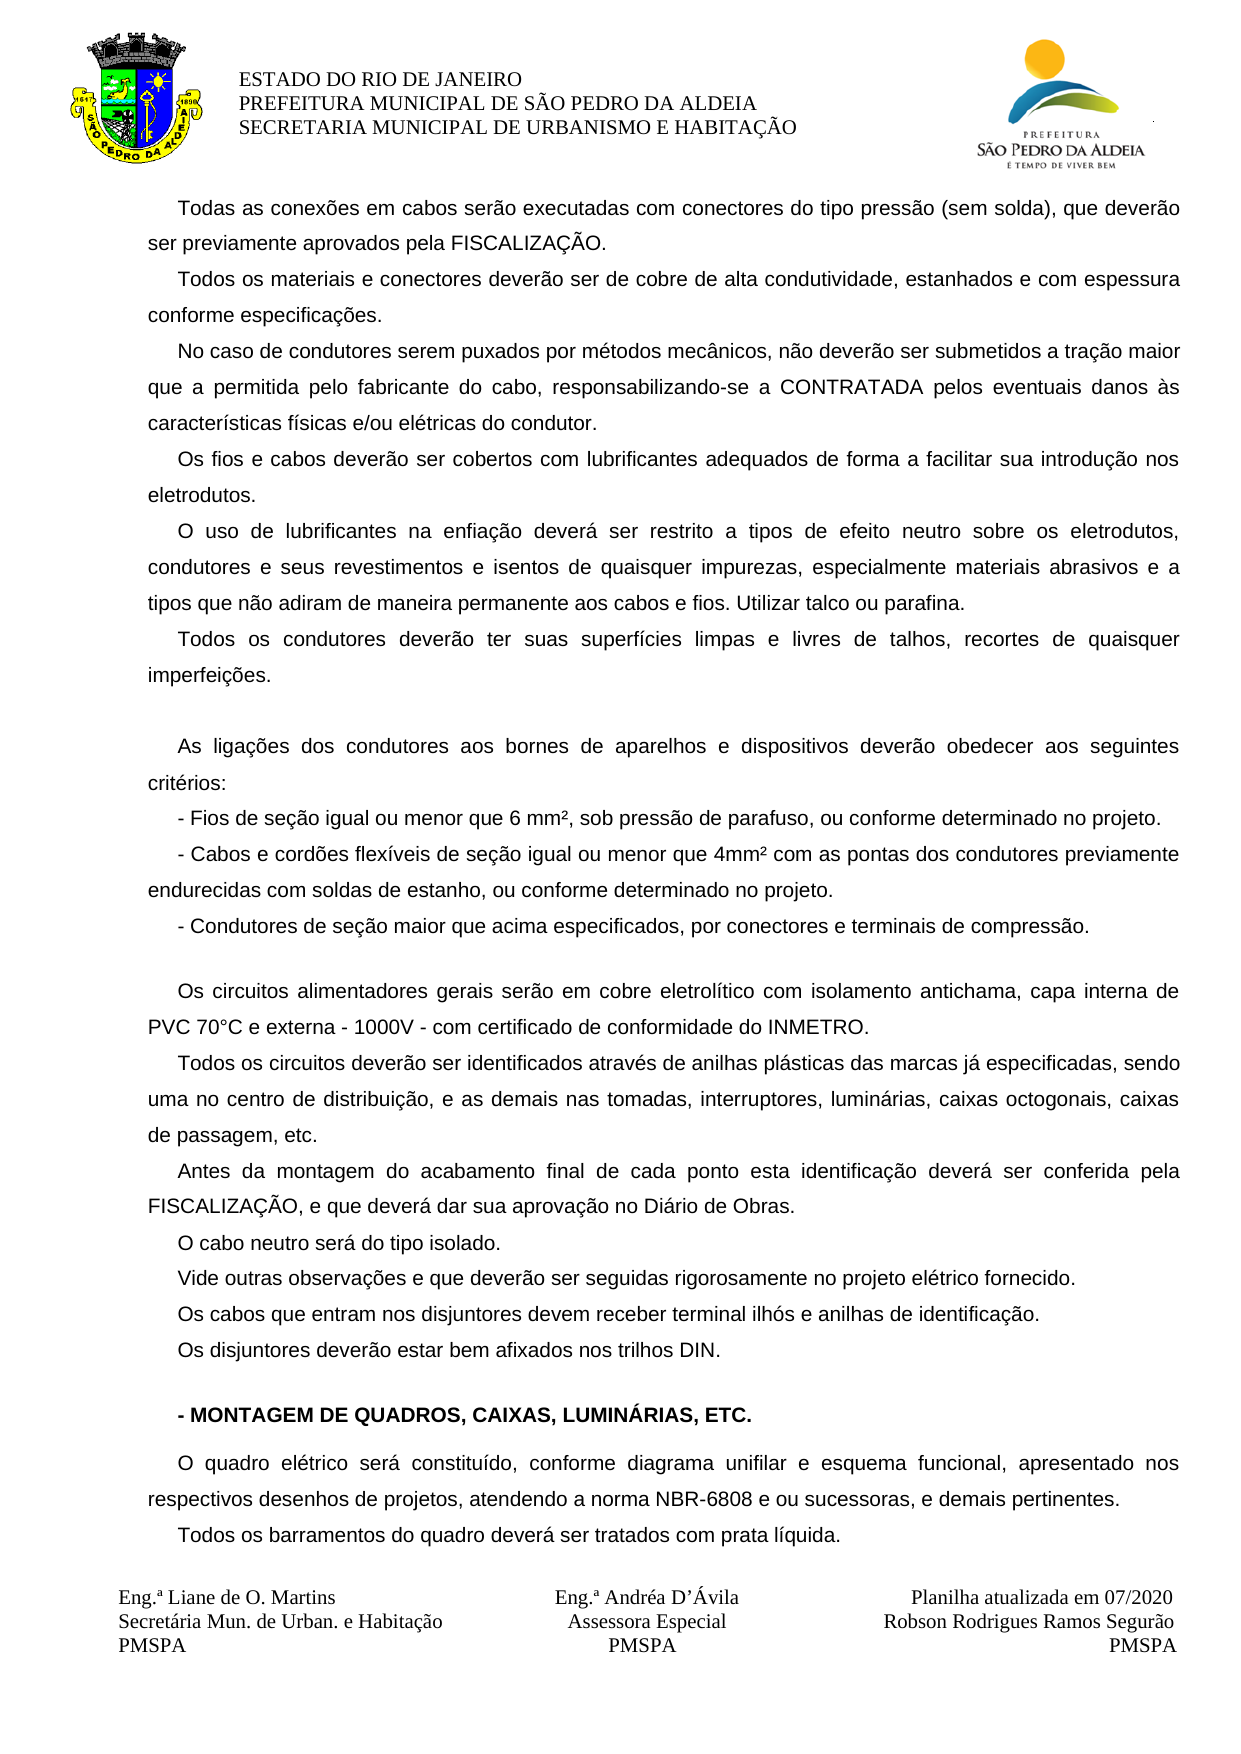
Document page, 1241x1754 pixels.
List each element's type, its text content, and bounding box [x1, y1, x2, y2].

text - Cabos e cordões flexíveis de seção igual ou menor que 4mm² com as pontas dos condutores previamente endurecidas com soldas de estanho, ou conforme determinado no projeto. [148, 842, 1181, 902]
text - Condutores de seção maior que acima especificados, por conectores e terminais de compressão. [148, 914, 1181, 938]
text Os circuitos alimentadores gerais serão em cobre eletrolítico com isolamento antichama, capa interna de PVC e externa - 1000V - com certificado de conformidade do INMETRO. [148, 979, 1181, 1039]
text O uso de lubrificantes na enfiação deverá ser restrito a tipos de efeito neutro sobre os eletrodutos, condutores e seus revestimentos e isentos de quaisquer impurezas, especialmente materiais abrasivos e a tipos que não adiram de maneira permanente aos cabos e fios. Utilizar talco ou parafina. [148, 519, 1181, 614]
text Todos os circuitos deverão ser identificados através de anilhas plásticas das marcas já especificadas, sendo uma no centro de distribuição, e as demais nas tomadas, interruptores, luminárias, caixas octogonais, caixas de passagem, etc. [148, 1051, 1181, 1146]
text Todos os condutores deverão ter suas superfícies limpas e livres de talhos, recortes de quaisquer imperfeições. [148, 627, 1181, 686]
text Antes da montagem do acabamento final de cada ponto esta identificação deverá ser conferida pela FISCALIZAÇÃO, e que deverá dar sua aprovação no Diário de Obras. [148, 1158, 1181, 1218]
text Todas as conexões em cabos serão executadas com conectores do tipo pressão (sem solda), que deverão ser previamente aprovados pela FISCALIZAÇÃO. [148, 195, 1181, 255]
text No caso de condutores serem puxados por métodos mecânicos, não deverão ser submetidos a tração maior que a permitida pelo fabricante do cabo, responsabilizando-se a CONTRATADA pelos eventuais danos às características físicas e/ou elétricas do condutor. [148, 339, 1181, 435]
text Os cabos que entram nos disjuntores devem receber terminal ilhós e anilhas de identificação. [148, 1302, 1181, 1326]
text Os disjuntores deverão estar bem afixados nos trilhos DIN. [148, 1338, 1181, 1362]
text Todos os materiais e conectores deverão ser de cobre de alta condutividade, estanhados e com espessura conforme especificações. [148, 267, 1181, 327]
picture [972, 31, 1164, 171]
text - MONTAGEM DE QUADROS, CAIXAS, LUMINÁRIAS, ETC. [148, 1403, 1181, 1427]
text As ligações dos condutores aos bornes de aparelhos e dispositivos deverão obedecer aos seguintes critérios: [148, 734, 1181, 794]
text - Fios de seção igual ou menor que 6 mm², sob pressão de parafuso, ou conforme determinado no projeto. [148, 806, 1181, 830]
picture [63, 28, 206, 165]
text O cabo neutro será do tipo isolado. [148, 1230, 1181, 1254]
text Vide outras observações e que deverão ser seguidas rigorosamente no projeto elétrico fornecido. [148, 1266, 1181, 1290]
text Todos os barramentos do quadro deverá ser tratados com prata líquida. [148, 1523, 1181, 1547]
text Os fios e cabos deverão ser cobertos com lubrificantes adequados de forma a facilitar sua introdução nos eletrodutos. [148, 447, 1181, 507]
text O quadro elétrico será constituído, conforme diagrama unifilar e esquema funcional, apresentado nos respectivos desenhos de projetos, atendendo a norma NBR-6808 e ou sucessoras, e demais pertinentes. [148, 1451, 1181, 1511]
